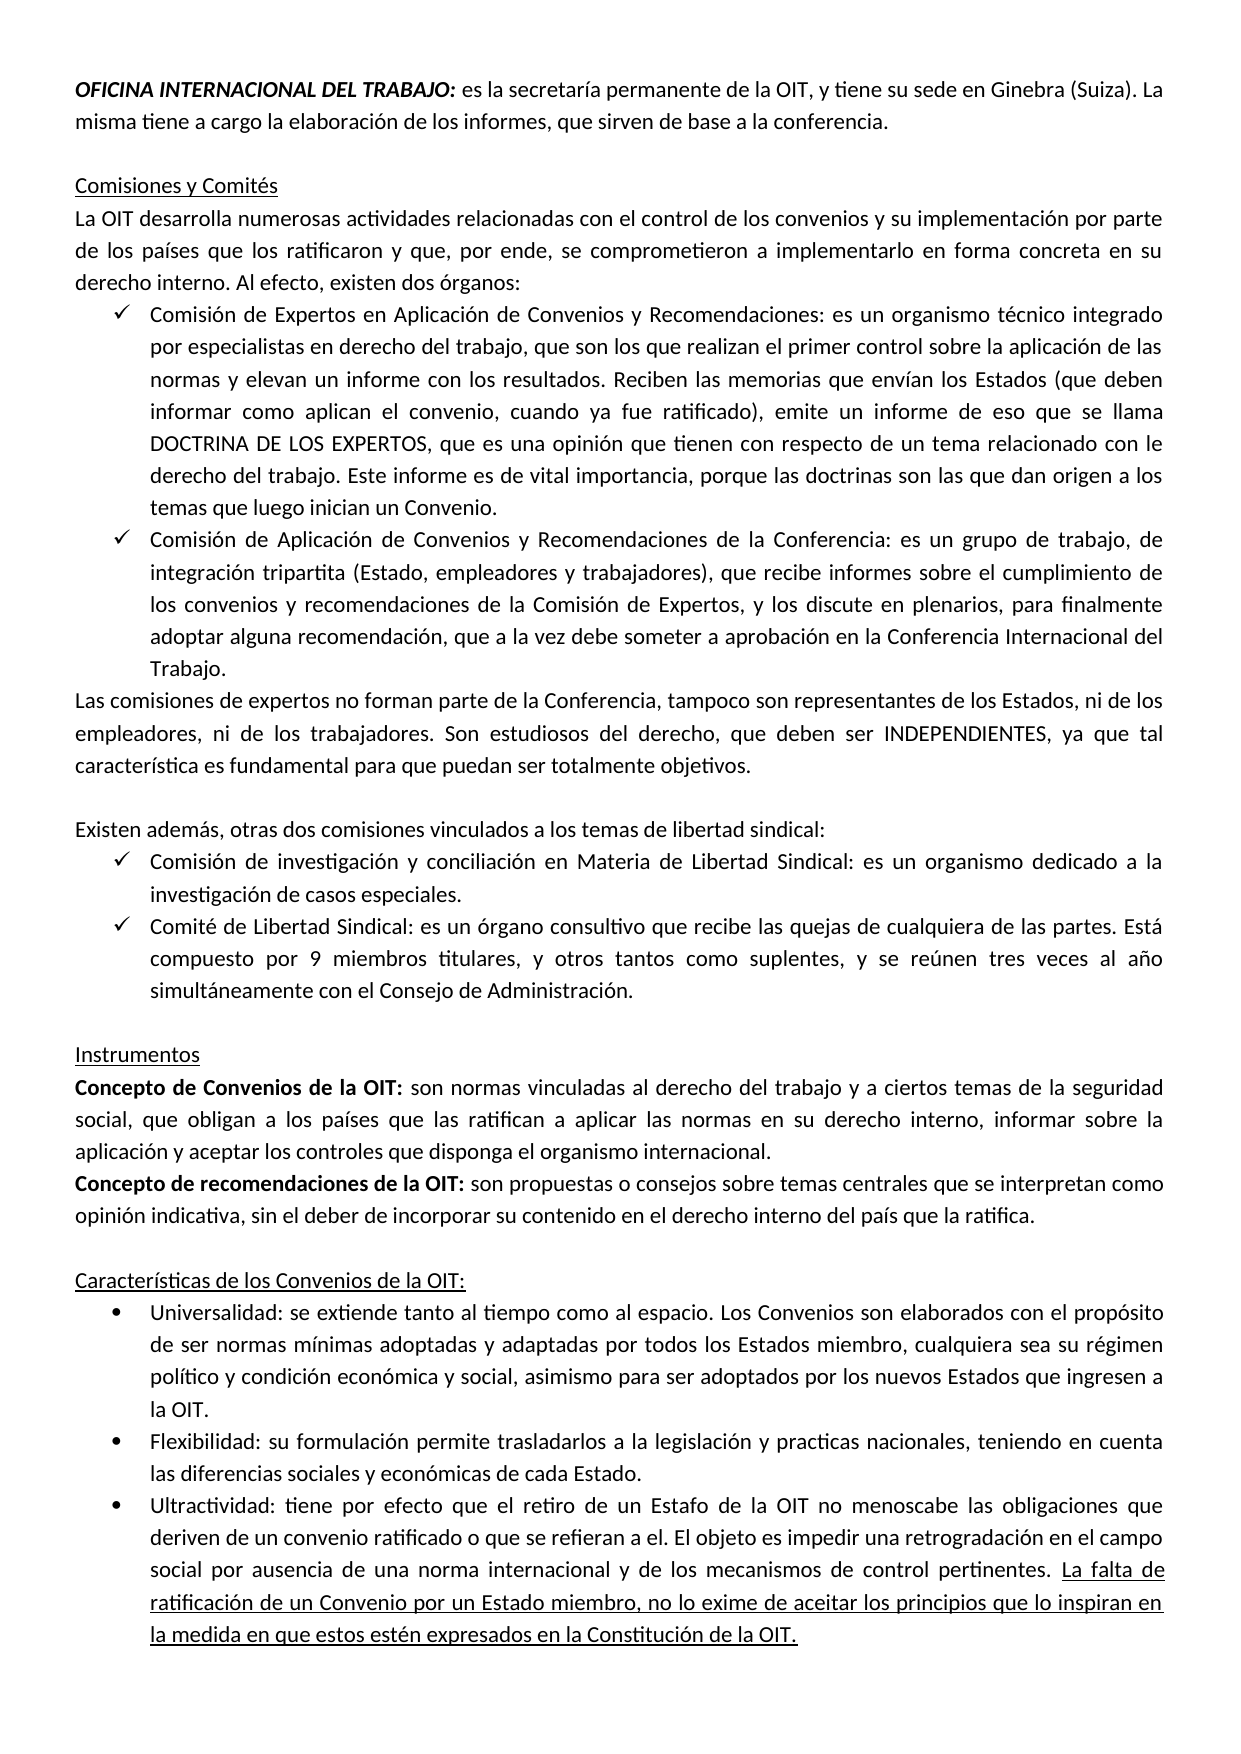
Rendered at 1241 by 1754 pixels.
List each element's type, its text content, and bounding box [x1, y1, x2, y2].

list Ultractividad: tiene por efecto que el retiro de un Estafo de la OIT no menoscabe las obligaciones que deriven de un convenio ratificado o que se refieran a el. El objeto es impedir una retrogradación en el campo social por ausencia de una norma internacional y de los mecanismos de control pertinentes. La falta de ratificación de un Convenio por un Estado miembro, no lo exime de aceitar los principios que lo inspiran en la medida en que estos estén expresados en la Constitución de la OIT. [112, 1491, 1165, 1648]
list Flexibilidad: su formulación permite trasladarlos a la legislación y practicas nacionales, teniendo en cuenta las diferencias sociales y económicas de cada Estado. [112, 1427, 1165, 1487]
text Concepto de Convenios de la OIT: son normas vinculadas al derecho del trabajo y a ciertos temas de la seguridad social, que obligan a los países que las ratifican a aplicar las normas en su derecho interno, informar sobre la aplicación y aceptar los controles que disponga el organismo internacional. [75, 1073, 1165, 1165]
text Instrumentos [75, 1041, 1165, 1069]
list Comisión de Aplicación de Convenios y Recomendaciones de la Conferencia: es un grupo de trabajo, de integración tripartita (Estado, empleadores y trabajadores), que recibe informes sobre el cumplimiento de los convenios y recomendaciones de la Comisión de Expertos, y los discute en plenarios, para finalmente adoptar alguna recomendación, que a la vez debe someter a aprobación en la Conferencia Internacional del Trabajo. [112, 526, 1165, 682]
text Existen además, otras dos comisiones vinculados a los temas de libertad sindical: [75, 815, 1165, 843]
text Concepto de recomendaciones de la OIT: son propuestas o consejos sobre temas centrales que se interpretan como opinión indicativa, sin el deber de incorporar su contenido en el derecho interno del país que la ratifica. [75, 1169, 1165, 1229]
text OFICINA INTERNACIONAL DEL TRABAJO: es la secretaría permanente de la OIT, y tiene su sede en Ginebra (Suiza). La misma tiene a cargo la elaboración de los informes, que sirven de base a la conferencia. [75, 75, 1165, 135]
text La OIT desarrolla numerosas actividades relacionadas con el control de los convenios y su implementación por parte de los países que los ratificaron y que, por ende, se comprometieron a implementarlo en forma concreta en su derecho interno. Al efecto, existen dos órganos: [75, 204, 1165, 296]
list Universalidad: se extiende tanto al tiempo como al espacio. Los Convenios son elaborados con el propósito de ser normas mínimas adoptadas y adaptadas por todos los Estados miembro, cualquiera sea su régimen político y condición económica y social, asimismo para ser adoptados por los nuevos Estados que ingresen a la OIT. [112, 1298, 1165, 1423]
text Características de los Convenios de la OIT: [75, 1266, 1165, 1294]
list Comisión de investigación y conciliación en Materia de Libertad Sindical: es un organismo dedicado a la investigación de casos especiales. [112, 847, 1165, 908]
text Las comisiones de expertos no forman parte de la Conferencia, tampoco son representantes de los Estados, ni de los empleadores, ni de los trabajadores. Son estudiosos del derecho, que deben ser INDEPENDIENTES, ya que tal característica es fundamental para que puedan ser totalmente objetivos. [75, 687, 1165, 779]
list Comité de Libertad Sindical: es un órgano consultivo que recibe las quejas de cualquiera de las partes. Está compuesto por 9 miembros titulares, y otros tantos como suplentes, y se reúnen tres veces al año simultáneamente con el Consejo de Administración. [112, 912, 1165, 1004]
list Comisión de Expertos en Aplicación de Convenios y Recomendaciones: es un organismo técnico integrado por especialistas en derecho del trabajo, que son los que realizan el primer control sobre la aplicación de las normas y elevan un informe con los resultados. Reciben las memorias que envían los Estados (que deben informar como aplican el convenio, cuando ya fue ratificado), emite un informe de eso que se llama DOCTRINA DE LOS EXPERTOS, que es una opinión que tienen con respecto de un tema relacionado con le derecho del trabajo. Este informe es de vital importancia, porque las doctrinas son las que dan origen a los temas que luego inician un Convenio. [112, 300, 1165, 521]
text Comisiones y Comités [75, 172, 1165, 199]
